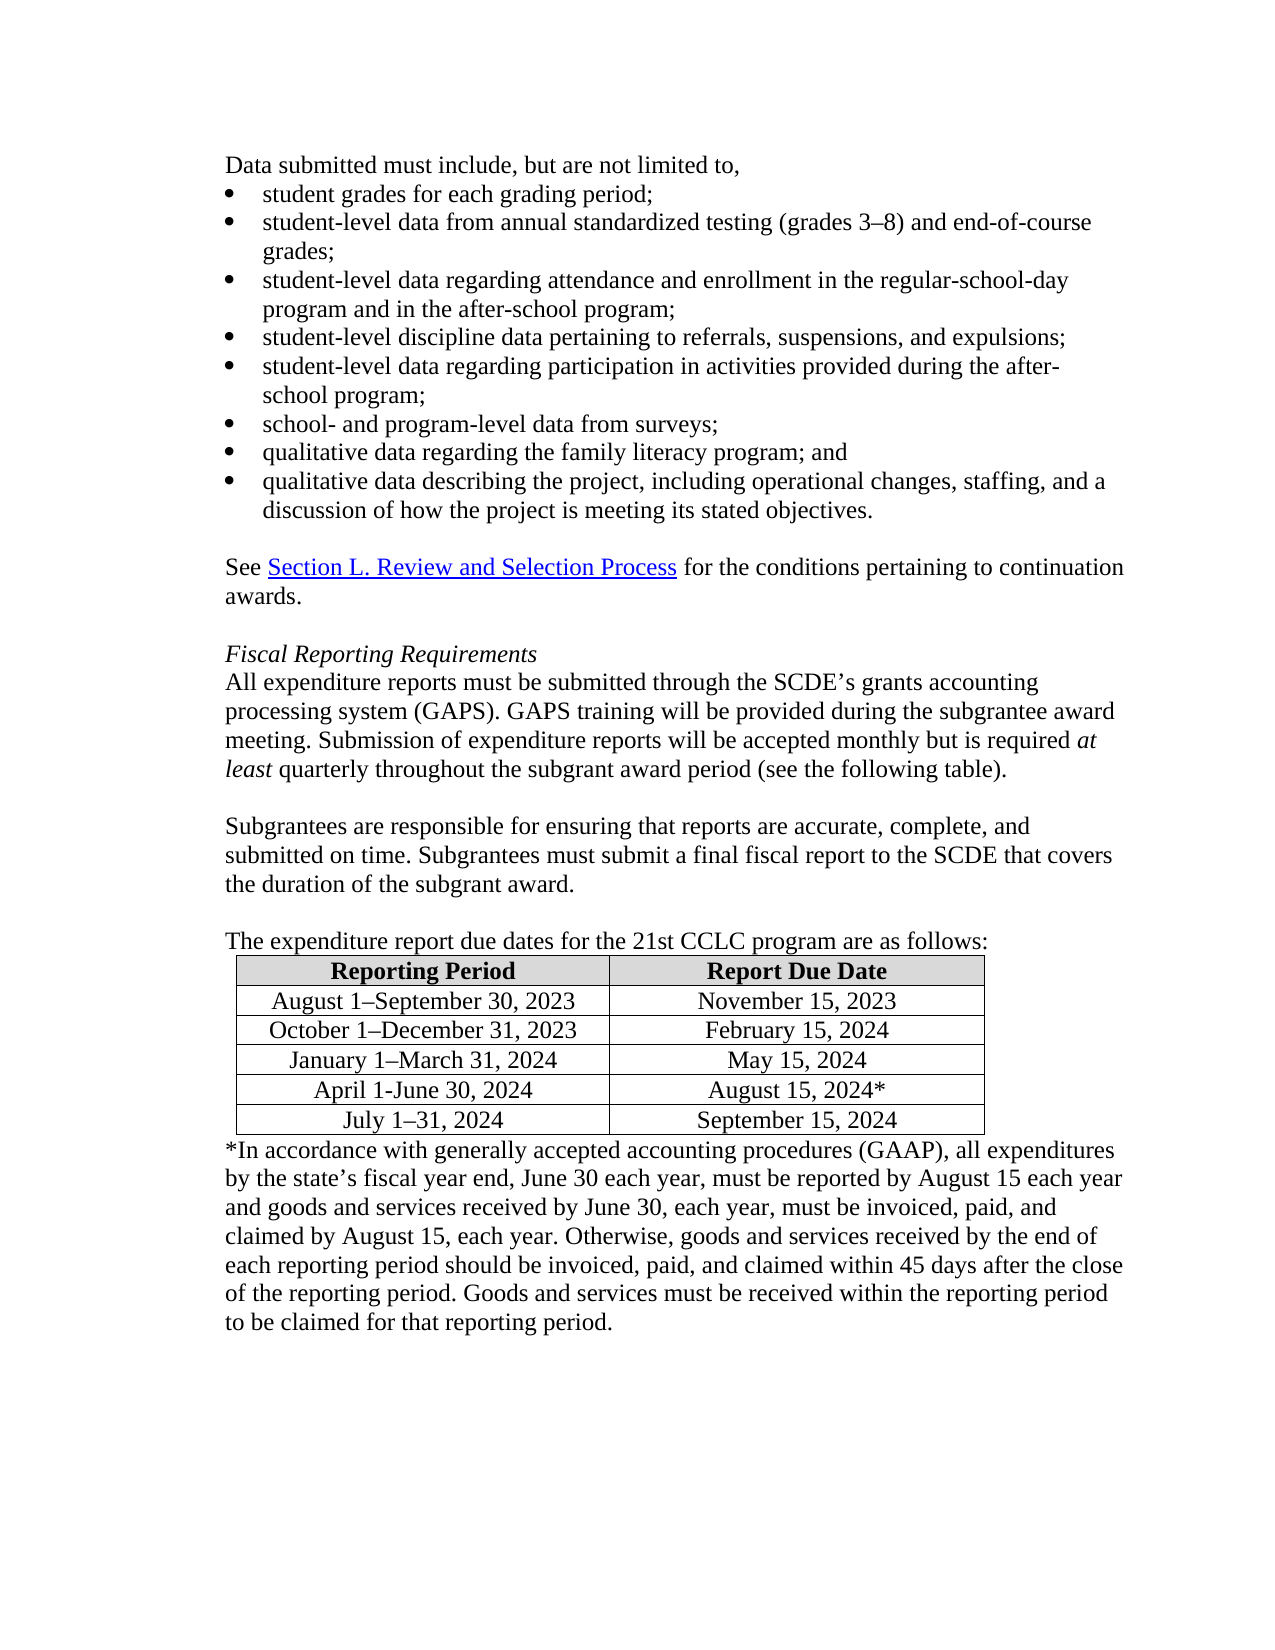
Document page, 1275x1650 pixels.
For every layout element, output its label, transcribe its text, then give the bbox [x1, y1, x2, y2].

table_cell May 15, 2024 [610, 1045, 984, 1074]
table_cell July 1–31, 2024 [237, 1105, 609, 1134]
table_cell August 1–September 30, 2023 [237, 986, 609, 1014]
text All expenditure reports must be submitted through the SCDE’s grants accounting processing system (GAPS). GAPS training will be provided during the subgrantee award meeting. Submission of expenditure reports will be accepted monthly but is required at least quarterly throughout the subgrant award period (see the following table). [225, 667, 1125, 782]
list qualitative data regarding the family literacy program; and [225, 437, 1125, 466]
table_cell September 15, 2024 [610, 1105, 984, 1134]
table_cell October 1–December 31, 2023 [237, 1016, 609, 1044]
text Subgrantees are responsible for ensuring that reports are accurate, complete, and submitted on time. Subgrantees must submit a final fiscal report to the SCDE that covers the duration of the subgrant award. [225, 811, 1125, 897]
table_header Reporting Period [237, 956, 609, 985]
list student grades for each grading period; [225, 179, 1125, 207]
list student-level data from annual standardized testing (grades 3–8) and end-of-course grades; [225, 207, 1125, 265]
table_header Report Due Date [610, 956, 984, 985]
text The expenditure report due dates for the 21st CCLC program are as follows: [150, 926, 1125, 955]
list qualitative data describing the project, including operational changes, staffing, and a discussion of how the project is meeting its stated objectives. [225, 466, 1125, 524]
list student-level data regarding participation in activities provided during the after-school program; [225, 351, 1125, 409]
text Data submitted must include, but are not limited to, [225, 150, 1125, 179]
table_cell February 15, 2024 [610, 1016, 984, 1044]
text Fiscal Reporting Requirements [150, 639, 1125, 667]
table_cell November 15, 2023 [610, 986, 984, 1014]
text *In accordance with generally accepted accounting procedures (GAAP), all expenditures by the state’s fiscal year end, June 30 each year, must be reported by August 15 each year and goods and services received by June 30, each year, must be invoiced, paid, and claimed by August 15, each year. Otherwise, goods and services received by the end of each reporting period should be invoiced, paid, and claimed within 45 days after the close of the reporting period. Goods and services must be received within the reporting period to be claimed for that reporting period. [225, 1135, 1125, 1336]
table_cell April 1-June 30, 2024 [237, 1075, 609, 1104]
text See Section L. Review and Selection Process for the conditions pertaining to continuation awards. [225, 552, 1125, 610]
table_cell August 15, 2024* [610, 1075, 984, 1104]
table_cell January 1–March 31, 2024 [237, 1045, 609, 1074]
list student-level discipline data pertaining to referrals, suspensions, and expulsions; [225, 322, 1125, 351]
list school- and program-level data from surveys; [225, 409, 1125, 437]
list student-level data regarding attendance and enrollment in the regular-school-day program and in the after-school program; [225, 265, 1125, 322]
